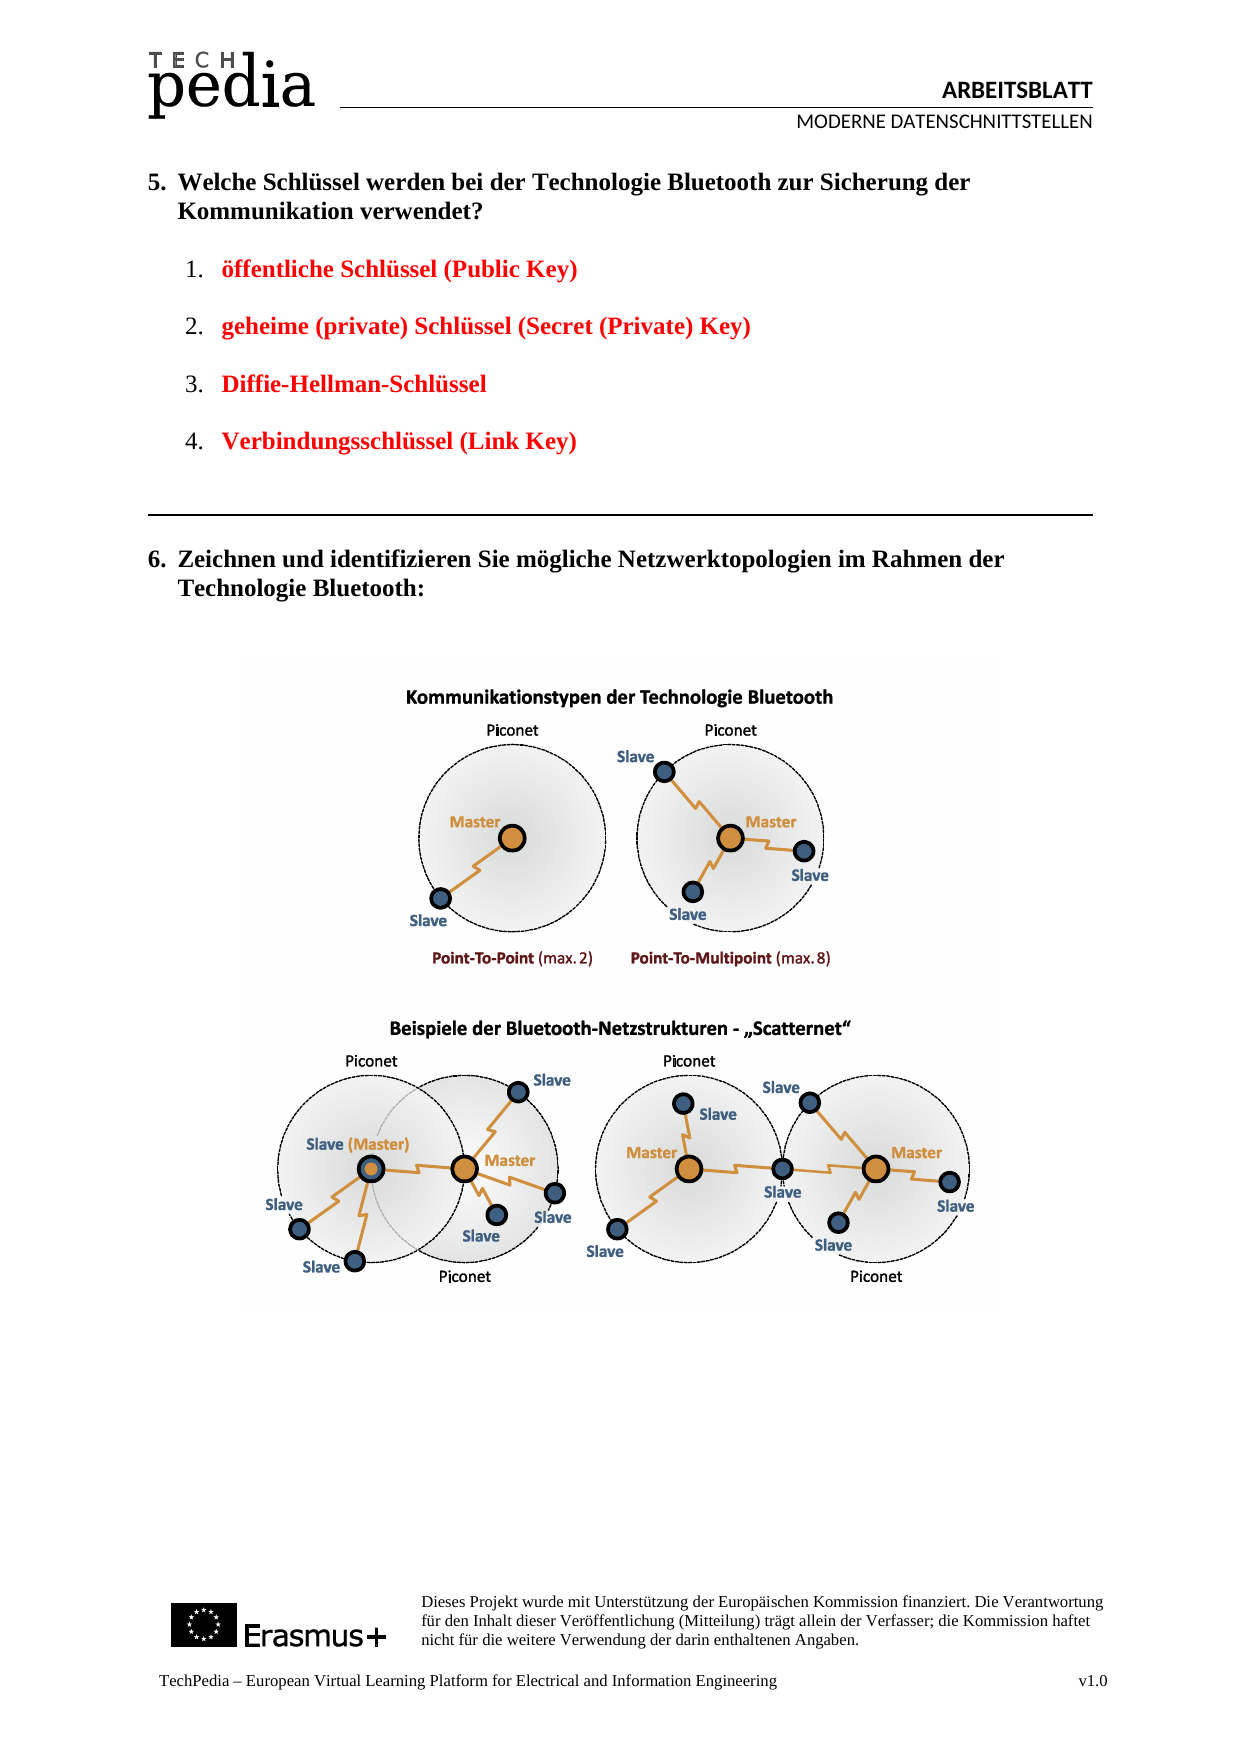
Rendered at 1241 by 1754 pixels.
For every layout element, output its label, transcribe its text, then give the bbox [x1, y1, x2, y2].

text 3. Diffie-Hellman-Schlüssel [185, 369, 1093, 397]
text Zeichnen und identifizieren Sie mögliche Netzwerktopologien im Rahmen der Technologie Bluetooth: [148, 544, 1093, 602]
text Welche Schlüssel werden bei der Technologie Bluetooth zur Sicherung der Kommunikation verwendet? [148, 167, 1093, 225]
text 4. Verbindungsschlüssel (Link Key) [185, 426, 1093, 455]
text 1. öffentliche Schlüssel (Public Key) [185, 254, 1093, 282]
text 2. geheime (private) Schlüssel (Secret (Private) Key) [185, 311, 1093, 340]
